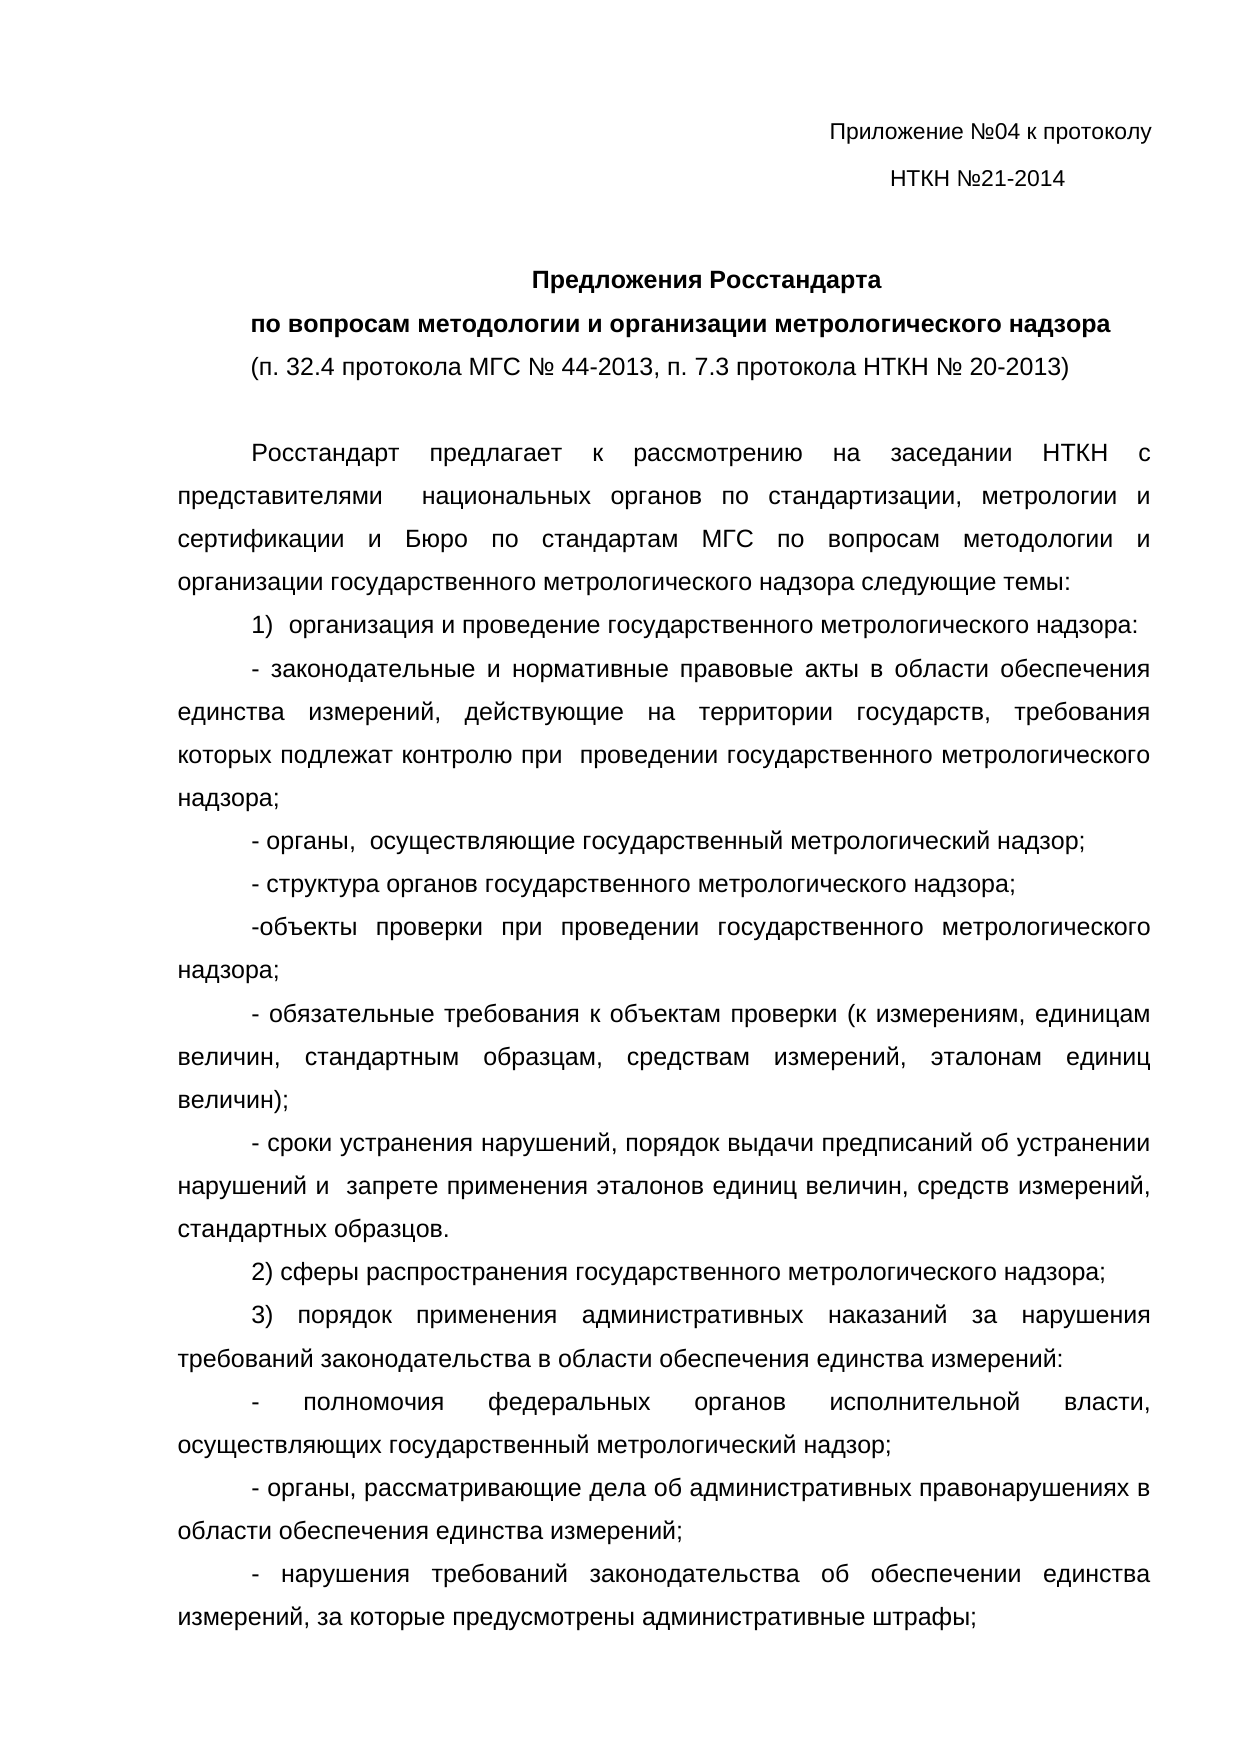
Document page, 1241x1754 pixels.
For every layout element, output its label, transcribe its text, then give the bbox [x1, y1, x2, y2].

text - нарушения требований законодательства об обеспечении единства измерений, за которые предусмотрены административные штрафы; [177, 1559, 1152, 1631]
list - законодательные и нормативные правовые акты в области обеспечения единства измерений, действующие на территории государств, требования которых подлежат контролю при проведении государственного метрологического надзора; [177, 654, 1152, 812]
list (п. 32.4 протокола МГС № 44-2013, п. 7.3 протокола НТКН № 20-2013) [250, 352, 1152, 381]
list по вопросам методологии и организации метрологического надзора [250, 309, 1152, 337]
text 3) порядок применения административных наказаний за нарушения требований законодательства в области обеспечения единства измерений: [177, 1301, 1152, 1372]
text - сроки устранения нарушений, порядок выдачи предписаний об устранении нарушений и запрете применения эталонов единиц величин, средств измерений, стандартных образцов. [177, 1128, 1152, 1243]
text -объекты проверки при проведении государственного метрологического надзора; [177, 912, 1152, 984]
text - структура органов государственного метрологического надзора; [177, 869, 1152, 898]
list Предложения Росстандарта [250, 266, 1152, 294]
text НТКН №21-2014 [177, 165, 1152, 192]
text Росстандарт предлагает к рассмотрению на заседании НТКН с представителями национальных органов по стандартизации, метрологии и сертификации и Бюро по стандартам МГС по вопросам методологии и организации государственного метрологического надзора следующие темы: [177, 438, 1152, 596]
text - обязательные требования к объектам проверки (к измерениям, единицам величин, стандартным образцам, средствам измерений, эталонам единиц величин); [177, 999, 1152, 1114]
text 2) сферы распространения государственного метрологического надзора; [177, 1257, 1152, 1286]
text - полномочия федеральных органов исполнительной власти, осуществляющих государственный метрологический надзор; [177, 1387, 1152, 1459]
text - органы, рассматривающие дела об административных правонарушениях в области обеспечения единства измерений; [177, 1473, 1152, 1545]
text Приложение №04 к протоколу [177, 118, 1152, 144]
list организация и проведение государственного метрологического надзора: [251, 611, 1152, 639]
text - органы, осуществляющие государственный метрологический надзор; [177, 826, 1152, 855]
